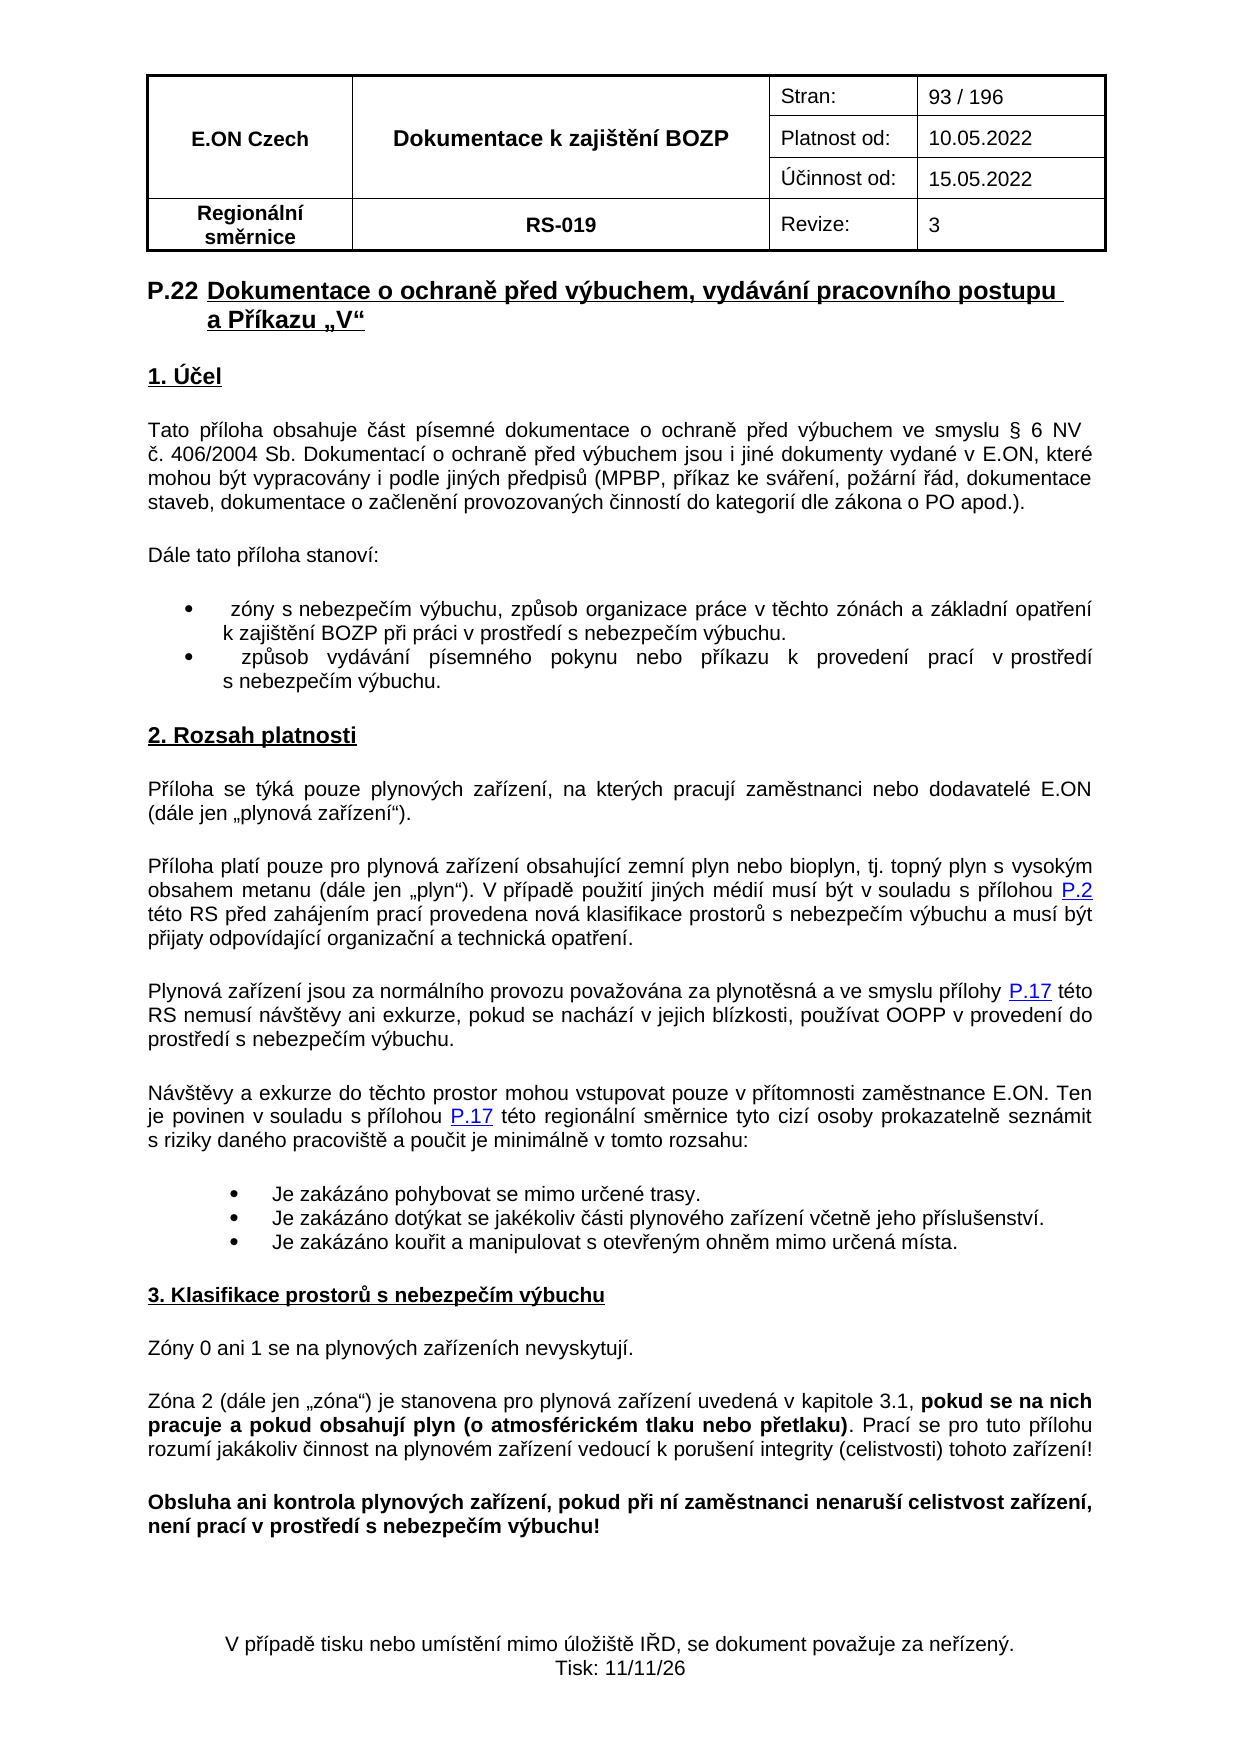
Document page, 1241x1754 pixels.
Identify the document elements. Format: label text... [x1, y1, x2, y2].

title 2. Rozsah platnosti [148, 722, 1092, 748]
text Obsluha ani kontrola plynových zařízení, pokud při ní zaměstnanci nenaruší celistvost zařízení, není prací v prostředí s nebezpečím výbuchu! [148, 1490, 1092, 1538]
title Plynová zařízení jsou za normálního provozu považována za plynotěsná a ve smyslu přílohy P.17 této RS nemusí návštěvy ani exkurze, pokud se nachází v jejich blízkosti, používat OOPP v provedení do prostředí s nebezpečím výbuchu. [148, 979, 1092, 1051]
text 3. Klasifikace prostorů s nebezpečím výbuchu [148, 1283, 1092, 1307]
title Návštěvy a exkurze do těchto prostor mohou vstupovat pouze v přítomnosti zaměstnance E.ON. Ten je povinen v souladu s přílohou P.17 této regionální směrnice tyto cizí osoby prokazatelně seznámit s riziky daného pracoviště a poučit je minimálně v tomto rozsahu: [148, 1080, 1092, 1152]
title Je zakázáno dotýkat se jakékoliv části plynového zařízení včetně jeho příslušenství. [230, 1205, 1092, 1229]
title 1. Účel [148, 363, 1092, 389]
list způsob vydávání písemného pokynu nebo příkazu k provedení prací v prostředí s nebezpečím výbuchu. [185, 644, 1092, 692]
title Příloha se týká pouze plynových zařízení, na kterých pracují zaměstnanci nebo dodavatelé E.ON (dále jen „plynová zařízení“). [148, 777, 1092, 825]
text Dokumentace o ochraně před výbuchem, vydávání pracovního postupu a Příkazu „V“ [147, 276, 1092, 334]
text Tato příloha obsahuje část písemné dokumentace o ochraně před výbuchem ve smyslu § 6 NV č. 406/2004 Sb. Dokumentací o ochraně před výbuchem jsou i jiné dokumenty vydané v E.ON, které mohou být vypracovány i podle jiných předpisů (MPBP, příkaz ke sváření, požární řád, dokumentace staveb, dokumentace o začlenění provozovaných činností do kategorií dle zákona o PO apod.). [148, 418, 1092, 514]
text Dále tato příloha stanoví: [148, 543, 1092, 567]
text Zóna 2 (dále jen „zóna“) je stanovena pro plynová zařízení uvedená v kapitole 3.1, pokud se na nich pracuje a pokud obsahují plyn (o atmosférickém tlaku nebo přetlaku). Prací se pro tuto přílohu rozumí jakákoliv činnost na plynovém zařízení vedoucí k porušení integrity (celistvosti) tohoto zařízení! [148, 1389, 1092, 1461]
title Příloha platí pouze pro plynová zařízení obsahující zemní plyn nebo bioplyn, tj. topný plyn s vysokým obsahem metanu (dále jen „plyn“). V případě použití jiných médií musí být v souladu s přílohou P.2 této RS před zahájením prací provedena nová klasifikace prostorů s nebezpečím výbuchu a musí být přijaty odpovídající organizační a technická opatření. [148, 854, 1092, 950]
list zóny s nebezpečím výbuchu, způsob organizace práce v těchto zónách a základní opatření k zajištění BOZP při práci v prostředí s nebezpečím výbuchu. [185, 596, 1092, 644]
text Zóny 0 ani 1 se na plynových zařízeních nevyskytují. [148, 1336, 1092, 1360]
title Je zakázáno pohybovat se mimo určené trasy. [230, 1181, 1092, 1205]
title Je zakázáno kouřit a manipulovat s otevřeným ohněm mimo určená místa. [230, 1229, 1092, 1253]
